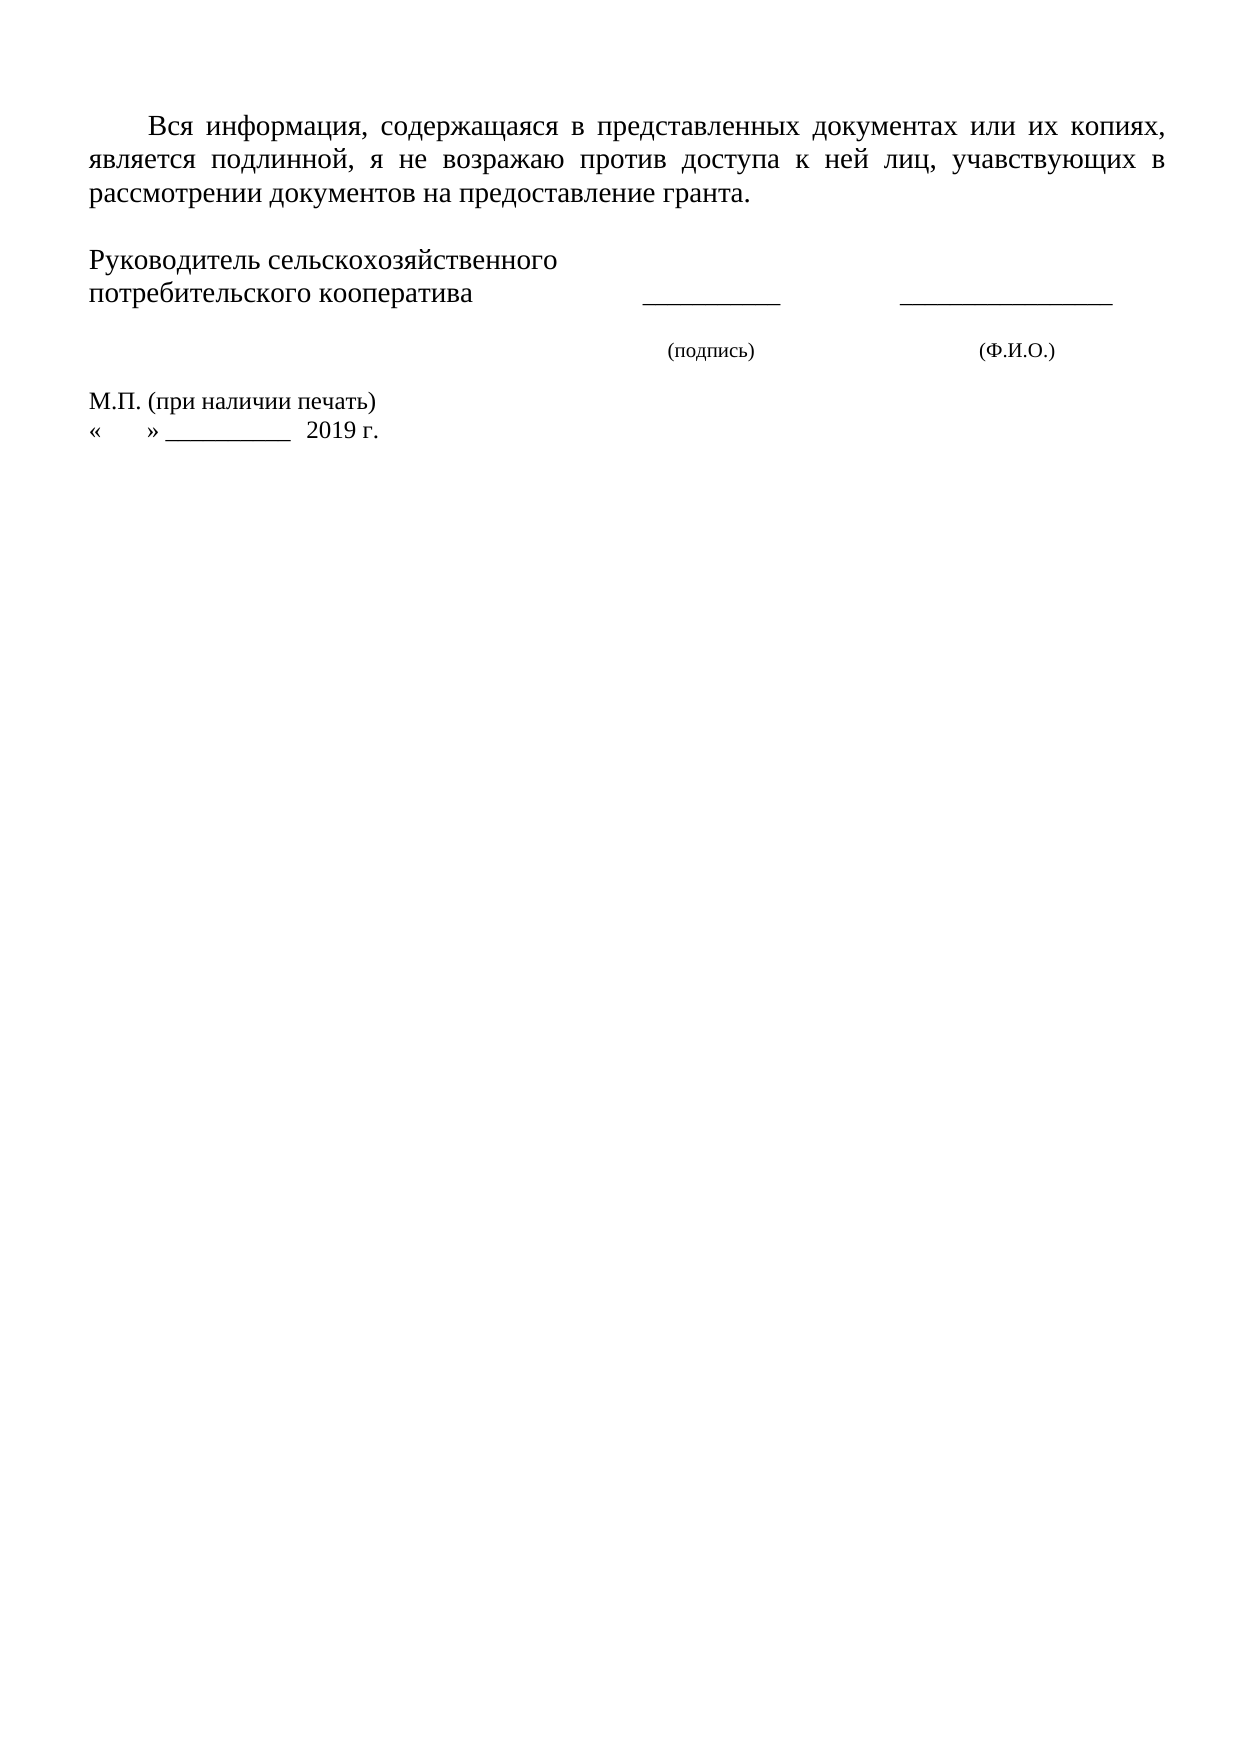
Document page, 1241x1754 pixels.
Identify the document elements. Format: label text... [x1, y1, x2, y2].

text Руководитель сельскохозяйственного [89, 242, 1167, 276]
text « » __________ 2019 г. [89, 415, 1167, 443]
text М.П. (при наличии печать) [148, 386, 1167, 415]
text Вся информация, содержащаяся в представленных документах или их копиях, является подлинной, я не возражаю против доступа к ней лиц, учавствующих в рассмотрении документов на предоставление гранта. [89, 108, 1167, 208]
text (подпись) (Ф.И.О.) [531, 338, 1167, 362]
text потребительского кооператива ___________ _________________ [89, 276, 1167, 309]
